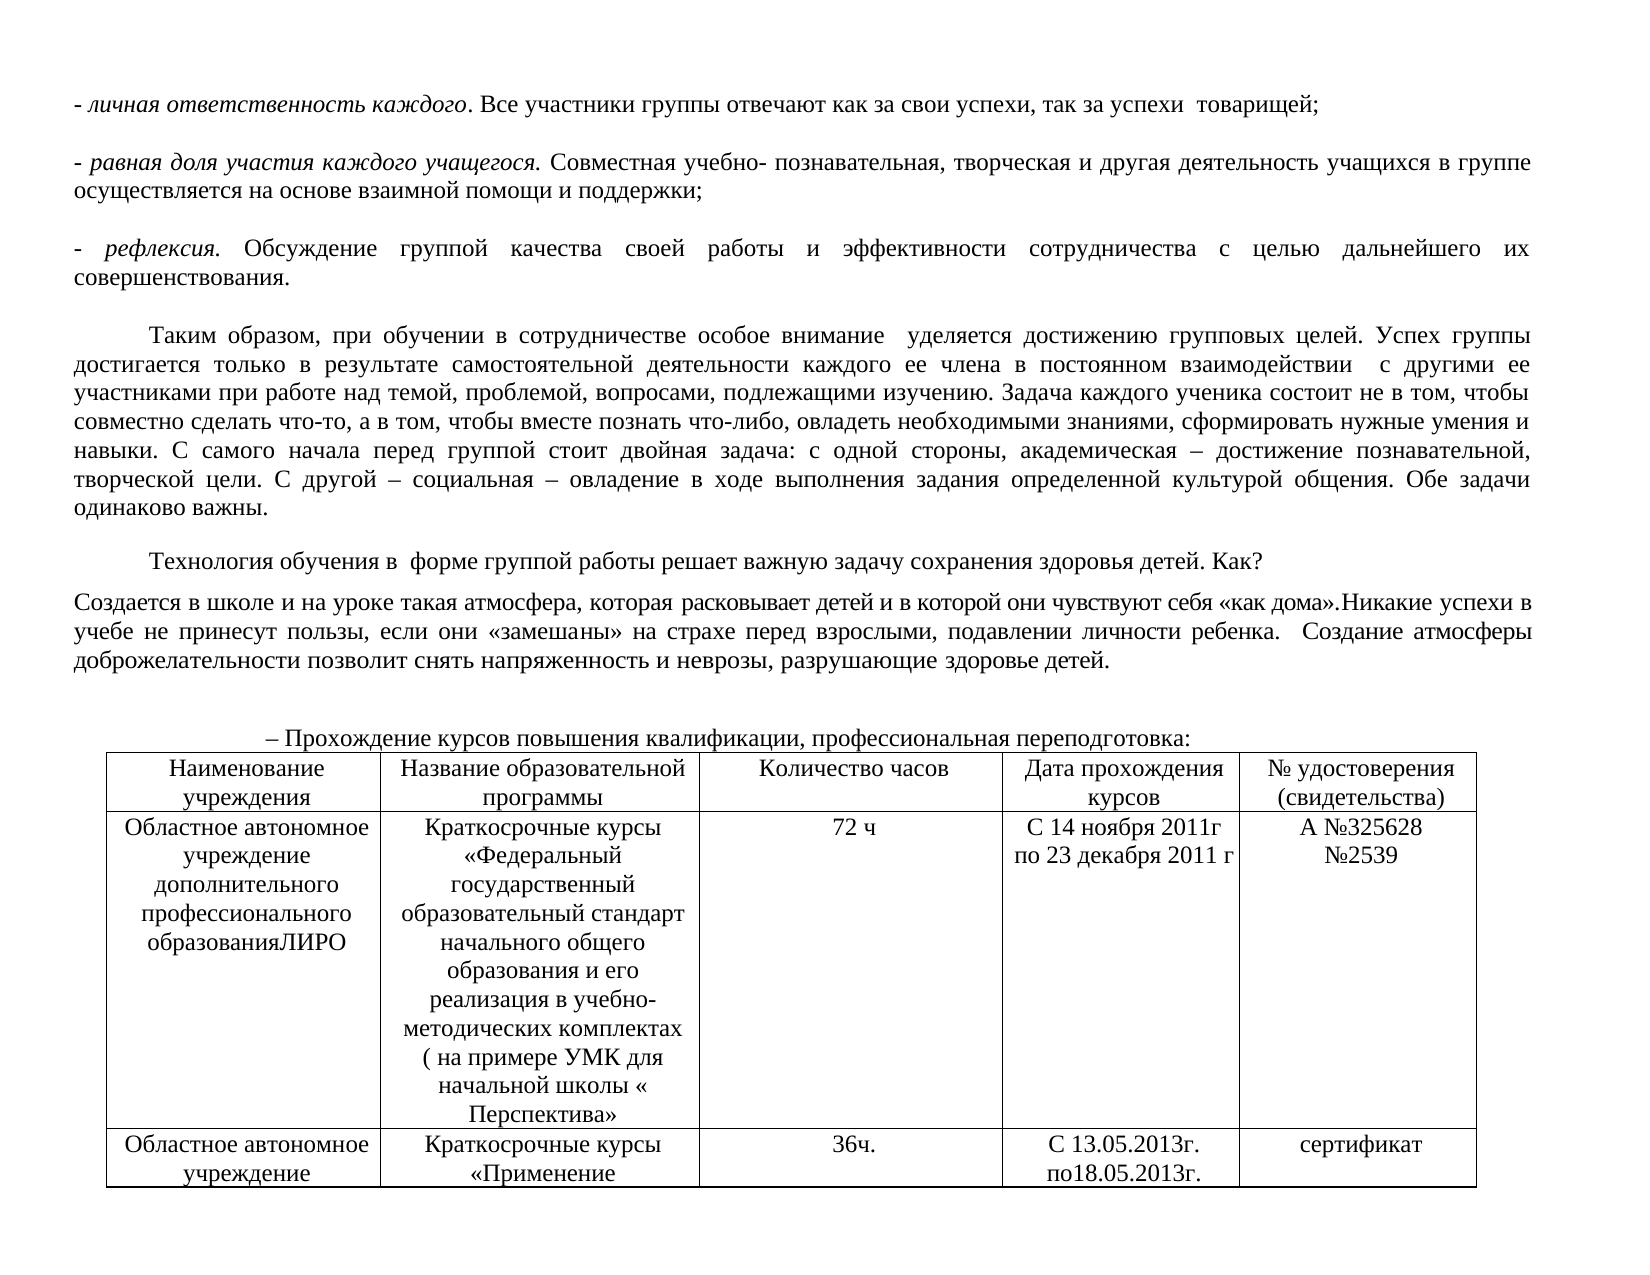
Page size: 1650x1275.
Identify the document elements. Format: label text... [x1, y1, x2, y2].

table_cell Краткосрочные курсы «Федеральный государственный образовательный стандарт начального общего образования и его реализация в учебно-методических комплектах ( на примере УМК для начальной школы « Перспектива» [381, 812, 699, 1128]
table_cell 72 ч [700, 812, 1002, 1128]
text Технология обучения в форме группой работы решает важную задачу сохранения здоровья детей. Как? [74, 546, 1532, 575]
text - равная доля участия каждого учащегося. Совместная учебно- познавательная, творческая и другая деятельность учащихся в группе осуществляется на основе взаимной помощи и поддержки; [74, 147, 1532, 204]
text - рефлексия. Обсуждение группой качества своей работы и эффективности сотрудничества с целью дальнейшего их совершенствования. [74, 233, 1532, 291]
text - личная ответственность каждого. Все участники группы отвечают как за свои успехи, так за успехи товарищей; [74, 89, 1532, 117]
table_cell Областное автономное учреждение дополнительного профессионального образованияЛИРО [107, 812, 380, 1128]
text Таким образом, при обучении в сотрудничестве особое внимание уделяется достижению групповых целей. Успех группы достигается только в результате самостоятельной деятельности каждого ее члена в постоянном взаимодействии с другими ее участниками при работе над темой, проблемой, вопросами, подлежащими изучению. Задача каждого ученика состоит не в том, чтобы совместно сделать что-то, а в том, чтобы вместе познать что-либо, овладеть необходимыми знаниями, сформировать нужные умения и навыки. С самого начала перед группой стоит двойная задача: с одной стороны, академическая – достижение познавательной, творческой цели. С другой – социальная – овладение в ходе выполнения задания определенной культурой общения. Обе задачи одинаково важны. [74, 320, 1532, 521]
table_header № удостоверения (свидетельства) [1240, 753, 1476, 811]
table_header Наименование учреждения [107, 753, 380, 811]
table_cell сертификат [1240, 1129, 1476, 1186]
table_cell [1003, 1129, 1239, 1186]
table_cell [381, 1129, 699, 1186]
table_cell А №325628 №2539 [1240, 812, 1476, 1128]
text – Прохождение курсов повышения квалификации, профессиональная переподготовка: [118, 723, 1537, 752]
text Создается в школе и на уроке такая атмосфера, которая расковывает детей и в которой они чувствуют себя «как дома».Никакие успехи в учебе не принесут пользы, если они «замешаны» на страхе перед взрослыми, подавлении личности ребенка. Создание атмосферы доброжелательности позволит снять напряженность и неврозы, разрушающие здоровье детей. [74, 587, 1532, 674]
table_cell 36ч. [700, 1129, 1002, 1186]
table_header Название образовательной программы [381, 753, 699, 811]
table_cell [107, 1129, 380, 1186]
table_header Дата прохождения курсов [1003, 753, 1239, 811]
table_header Количество часов [700, 753, 1002, 811]
table_cell С 14 ноября 2011г по 23 декабря 2011 г [1003, 812, 1239, 1128]
